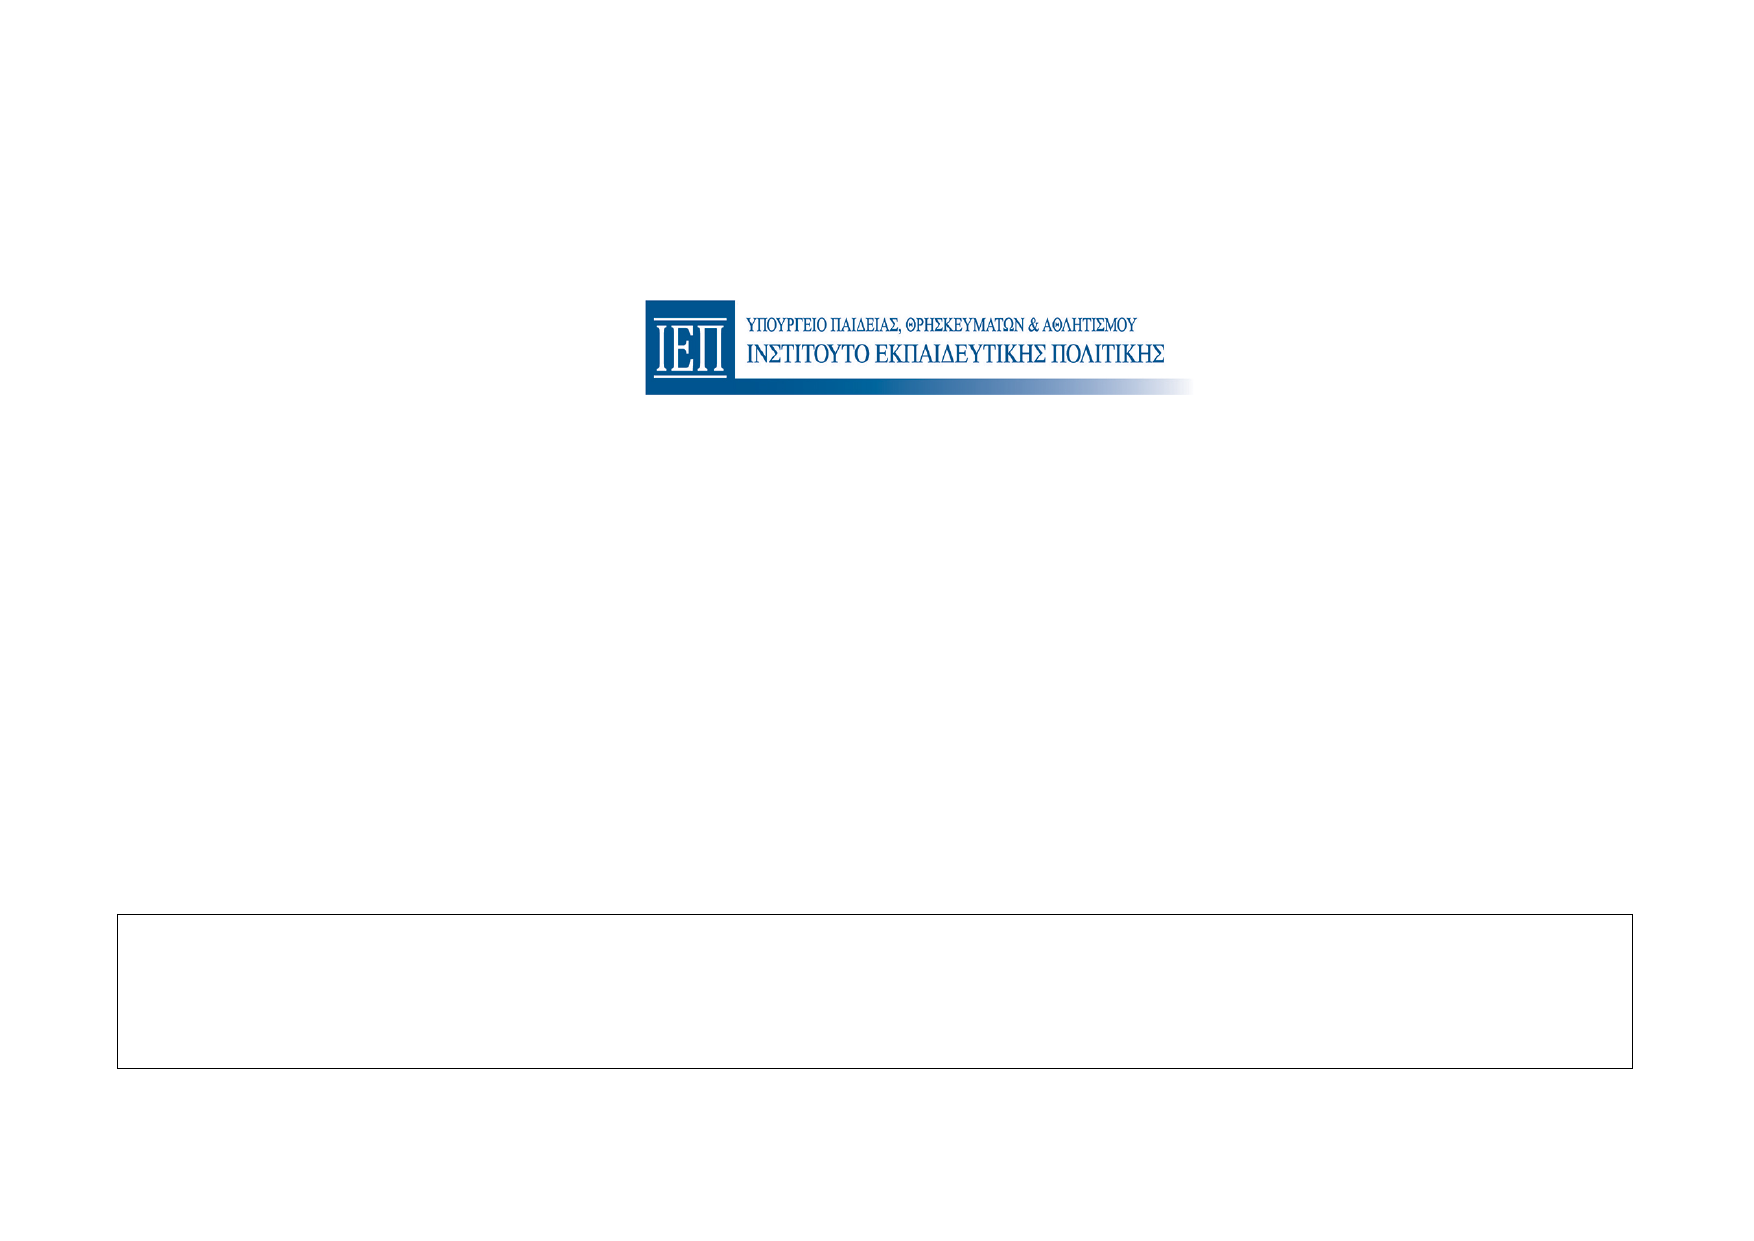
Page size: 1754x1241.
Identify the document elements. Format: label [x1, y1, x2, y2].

table_cell [118, 915, 1632, 1068]
picture [645, 300, 1194, 395]
